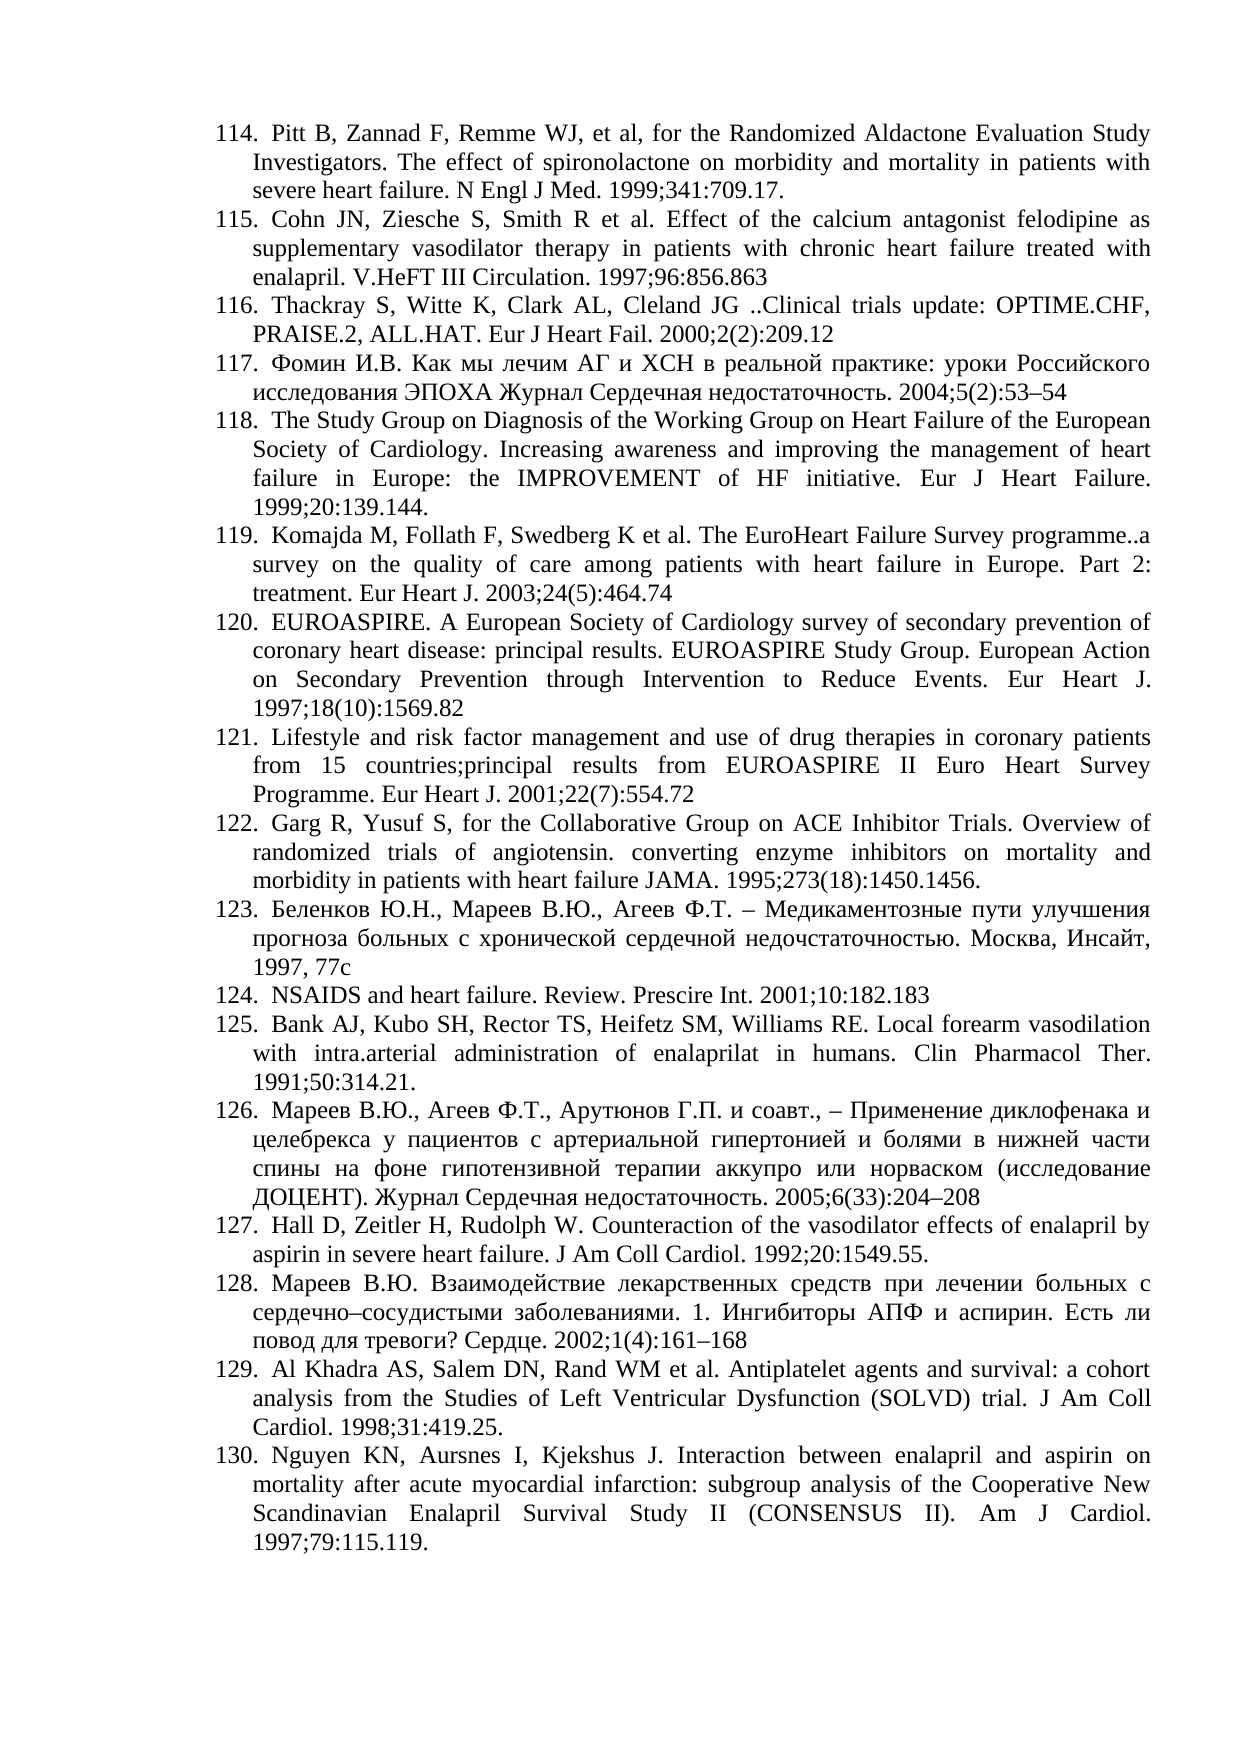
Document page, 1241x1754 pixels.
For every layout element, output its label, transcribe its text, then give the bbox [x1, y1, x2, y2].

list EUROASPIRE. A European Society of Cardiology survey of secondary prevention of coronary heart disease: principal results. EUROASPIRE Study Group. European Action on Secondary Prevention through Intervention to Reduce Events. Eur Heart J. 1997;18(10):1569.82 [215, 607, 1152, 722]
list NSAIDS and heart failure. Review. Prescire Int. 2001;10:182.183 [215, 981, 1152, 1009]
list Мареев В.Ю. Взаимодействие лекарственных средств при лечении больных с сердечно–сосудистыми заболеваниями. 1. Ингибиторы АПФ и аспирин. Есть ли повод для тревоги? Сердце. 2002;1(4):161–168 [215, 1268, 1152, 1354]
list Nguyen KN, Aursnes I, Kjekshus J. Interaction between enalapril and aspirin on mortality after acute myocardial infarction: subgroup analysis of the Cooperative New Scandinavian Enalapril Survival Study II (CONSENSUS II). Am J Cardiol. 1997;79:115.119. [215, 1441, 1152, 1556]
list Фомин И.В. Как мы лечим АГ и ХСН в реальной практике: уроки Российского исследования ЭПОХА Журнал Сердечная недостаточность. 2004;5(2):53–54 [215, 348, 1152, 406]
list Garg R, Yusuf S, for the Collaborative Group on ACE Inhibitor Trials. Overview of randomized trials of angiotensin. converting enzyme inhibitors on mortality and morbidity in patients with heart failure JAMA. 1995;273(18):1450.1456. [215, 808, 1152, 894]
list Cohn JN, Ziesche S, Smith R et al. Effect of the calcium antagonist felodipine as supplementary vasodilator therapy in patients with chronic heart failure treated with enalapril. V.HeFT III Circulation. 1997;96:856.863 [215, 204, 1152, 291]
list Thackray S, Witte K, AL, Cleland JG ..Clinical trials update: OPTIME.CHF, PRAISE.2, ALL.HAT. Eur J Heart Fail. 2000;2(2):209.12 [215, 291, 1152, 348]
list Al Khadra AS, Salem DN, Rand WM et al. Antiplatelet agents and survival: a cohort analysis from the Studies of Left Ventricular Dysfunction (SOLVD) trial. J Am Coll Cardiol. 1998;31:419.25. [215, 1354, 1152, 1441]
list Bank AJ, Kubo SH, Rector TS, Heifetz SM, Williams RE. Local forearm vasodilation with intra.arterial administration of enalaprilat in humans. Clin Pharmacol Ther. 1991;50:314.21. [215, 1009, 1152, 1096]
list Komajda M, Follath F, Swedberg K et al. The EuroHeart Failure Survey programme..a survey on the quality of care among patients with heart failure in . Part 2: treatment. Eur Heart J. 2003;24(5):464.74 [215, 521, 1152, 607]
list Hall D, Zeitler H, Rudolph W. Counteraction of the vasodilator effects of enalapril by aspirin in severe heart failure. J Am Coll Cardiol. 1992;20:1549.55. [215, 1211, 1152, 1268]
list Беленков Ю.Н., Мареев В.Ю., Агеев Ф.Т. – Медикаментозные пути улучшения прогноза больных с хронической сердечной недочстаточностью. Москва, Инсайт, 1997, 77с [215, 894, 1152, 981]
list Pitt B, Zannad F, Remme WJ, et al, for the Randomized Aldactone Evaluation Study Investigators. The effect of spironolactone on morbidity and mortality in patients with severe heart failure. N Engl J Med. 1999;341:709.17. [215, 118, 1152, 204]
list Мареев В.Ю., Агеев Ф.Т., Арутюнов Г.П. и соавт., – Применение диклофенака и целебрекса у пациентов с артериальной гипертонией и болями в нижней части спины на фоне гипотензивной терапии аккупро или норваском (исследование ДОЦЕНТ). Журнал Сердечная недостаточность. 2005;6(33):204–208 [215, 1096, 1152, 1211]
list Lifestyle and risk factor management and use of drug therapies in coronary patients from 15 countries;principal results from EUROASPIRE II Euro Heart Survey Programme. Eur Heart J. 2001;22(7):554.72 [215, 722, 1152, 808]
list The Study Group on Diagnosis of the Working Group on Heart Failure of the European Society of Cardiology. Increasing awareness and improving the management of heart failure in : the IMPROVEMENT of HF initiative. Eur J Heart Failure. 1999;20:139.144. [215, 406, 1152, 521]
